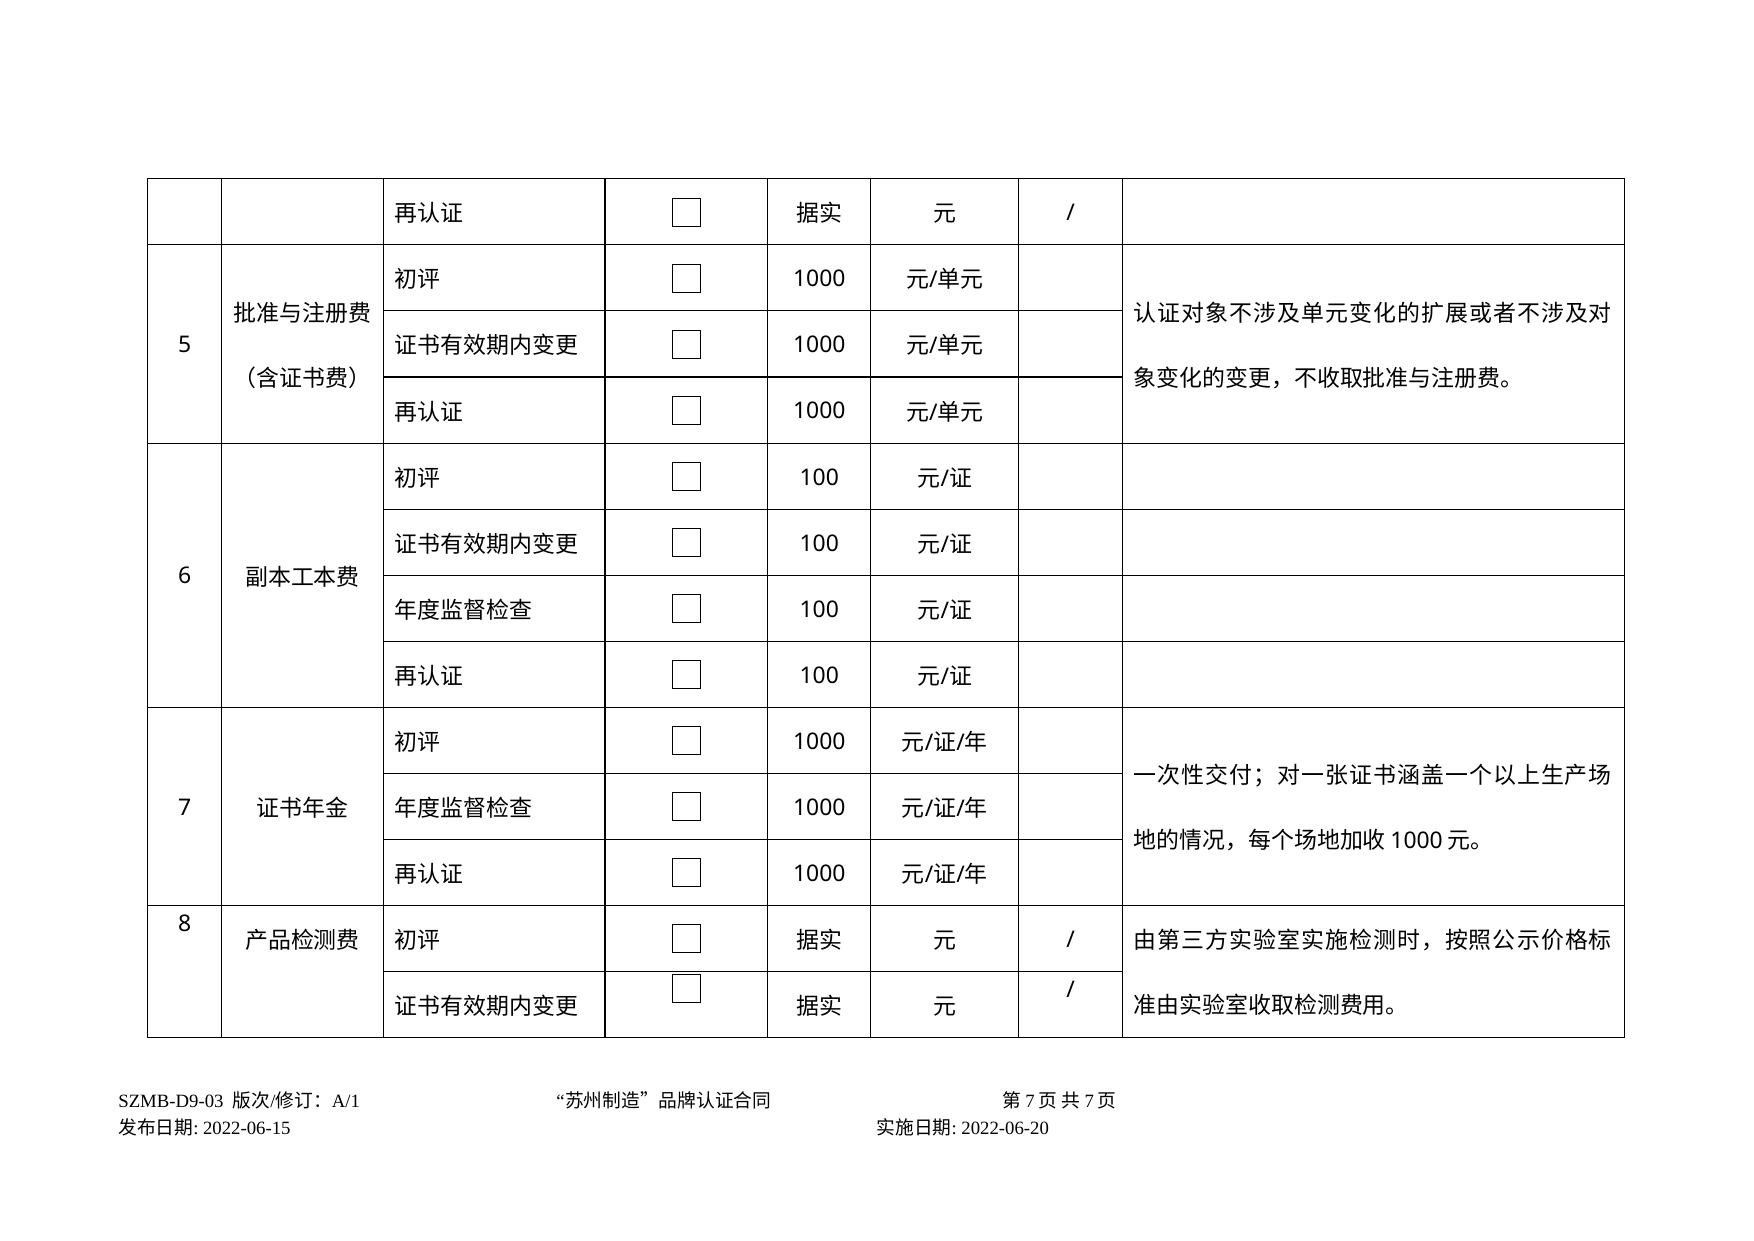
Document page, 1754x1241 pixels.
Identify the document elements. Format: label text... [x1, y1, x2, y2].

table_cell 1000 [768, 311, 870, 376]
table_cell [606, 179, 767, 244]
table_cell [606, 444, 767, 508]
table_cell [1019, 378, 1122, 442]
table_cell 初评 [384, 245, 604, 310]
table_cell [1019, 311, 1122, 376]
table_cell 年度监督检查 [384, 576, 604, 641]
table_cell [606, 510, 767, 574]
table_cell 1000 [768, 378, 870, 442]
table_cell [1019, 774, 1122, 839]
table_cell [1019, 708, 1122, 773]
table_cell 据实 [768, 906, 870, 971]
table_cell [1123, 444, 1624, 508]
table_cell [606, 245, 767, 310]
table_cell 再认证 [384, 840, 604, 905]
table_cell 由第三方实验室实施检测时，按照公示价格标准由实验室收取检测费用。 [1123, 906, 1624, 1037]
table_cell 一次性交付；对一张证书涵盖一个以上生产场地的情况，每个场地加收1000元。 [1123, 708, 1624, 905]
table_cell 100 [768, 576, 870, 641]
table_cell [1019, 840, 1122, 905]
table_cell 元/单元 [871, 311, 1018, 376]
table_cell [1019, 510, 1122, 574]
table_cell 批准与注册费 （含证书费） [222, 245, 383, 442]
table_cell 100 [768, 510, 870, 574]
table_cell 再认证 [384, 179, 604, 244]
table_cell 初评 [384, 708, 604, 773]
table_cell 元/证/年 [871, 708, 1018, 773]
table_cell [1123, 642, 1624, 707]
table_cell 100 [768, 444, 870, 508]
table_cell [606, 576, 767, 641]
table_cell 证书有效期内变更 [384, 972, 604, 1037]
table_cell 副本工本费 [222, 444, 383, 707]
table_cell 元/单元 [871, 378, 1018, 442]
table_cell [1123, 576, 1624, 641]
table_cell [1019, 444, 1122, 508]
table_cell 元 [871, 179, 1018, 244]
table_cell 1000 [768, 774, 870, 839]
table_cell 初评 [384, 444, 604, 508]
table_cell [606, 840, 767, 905]
table_cell 证书有效期内变更 [384, 311, 604, 376]
table_cell 元/证 [871, 510, 1018, 574]
table_cell [606, 642, 767, 707]
table_cell 产品检测费 [222, 906, 383, 1037]
table_cell / [1019, 972, 1122, 1037]
table_cell 元/单元 [871, 245, 1018, 310]
table_cell [606, 708, 767, 773]
table_cell 再认证 [384, 642, 604, 707]
table_cell 元/证 [871, 576, 1018, 641]
table_cell 1000 [768, 708, 870, 773]
table_cell 元 [871, 906, 1018, 971]
table_cell 再认证 [384, 378, 604, 442]
table_cell [1019, 245, 1122, 310]
table_cell 元/证 [871, 642, 1018, 707]
table_cell 证书有效期内变更 [384, 510, 604, 574]
table_cell 元/证/年 [871, 840, 1018, 905]
table_cell 据实 [768, 179, 870, 244]
table_cell 年度监督检查 [384, 774, 604, 839]
table_cell [1019, 642, 1122, 707]
table_cell [1123, 510, 1624, 574]
table_cell 1000 [768, 245, 870, 310]
table_cell 8 [148, 906, 221, 1037]
table_cell 元/证 [871, 444, 1018, 508]
table_cell 证书年金 [222, 708, 383, 905]
table_cell [1019, 576, 1122, 641]
table_cell 5 [148, 245, 221, 442]
table_cell [606, 311, 767, 376]
table_cell 元/证/年 [871, 774, 1018, 839]
table_cell 元 [871, 972, 1018, 1037]
table_cell [606, 378, 767, 442]
table_cell / [1019, 179, 1122, 244]
table_cell / [1019, 906, 1122, 971]
table_cell [606, 906, 767, 971]
table_cell 认证对象不涉及单元变化的扩展或者不涉及对象变化的变更，不收取批准与注册费。 [1123, 245, 1624, 442]
table_cell 初评 [384, 906, 604, 971]
table_cell 据实 [768, 972, 870, 1037]
table_cell 1000 [768, 840, 870, 905]
table_cell 6 [148, 444, 221, 707]
table_cell 100 [768, 642, 870, 707]
table_cell 7 [148, 708, 221, 905]
table_cell [606, 972, 767, 1037]
table_cell [606, 774, 767, 839]
